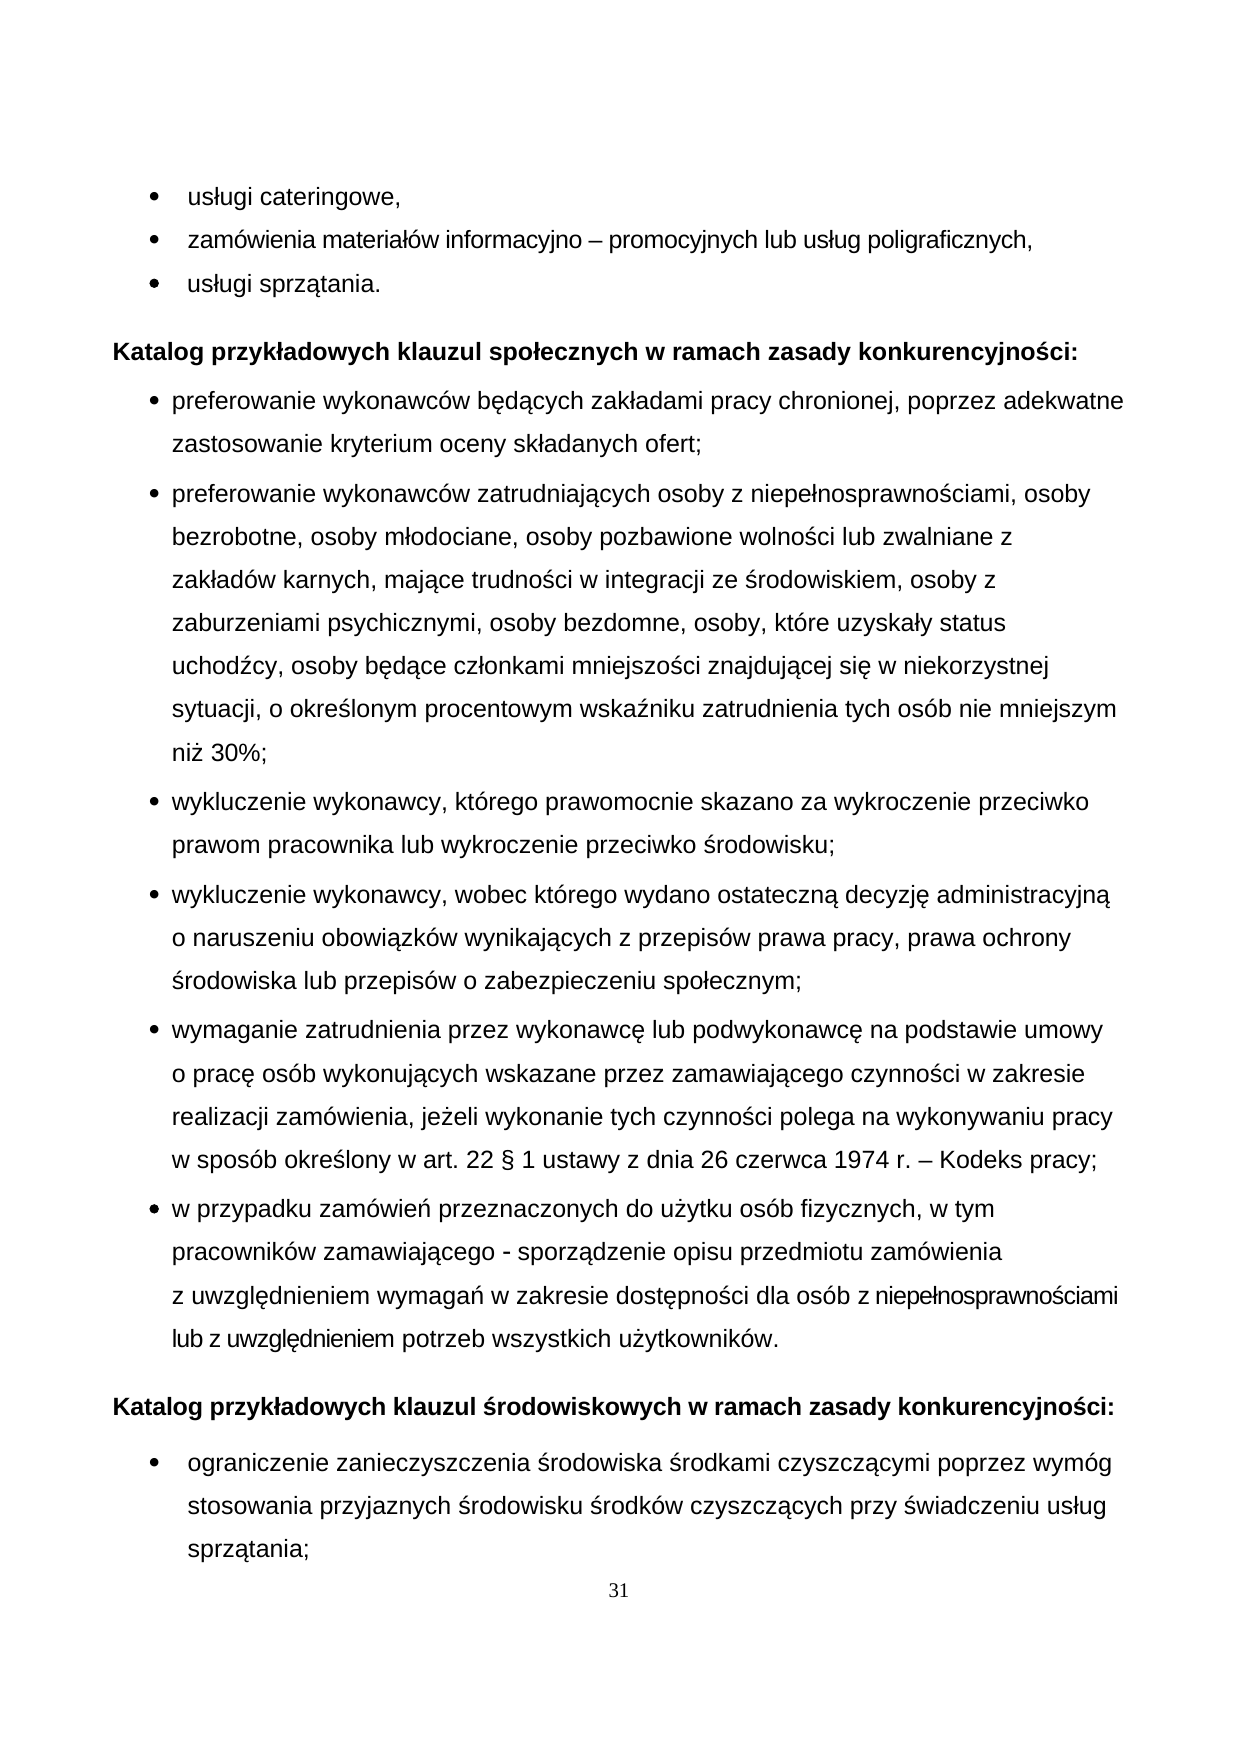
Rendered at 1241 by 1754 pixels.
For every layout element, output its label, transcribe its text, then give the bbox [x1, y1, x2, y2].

list wykluczenie wykonawcy, wobec którego wydano ostateczną decyzję administracyjną o naruszeniu obowiązków wynikających z przepisów prawa pracy, prawa ochrony środowiska lub przepisów o zabezpieczeniu społecznym; [150, 879, 1125, 995]
list preferowanie wykonawców będących zakładami pracy chronionej, poprzez adekwatne zastosowanie kryterium oceny składanych ofert; [150, 386, 1125, 458]
list w przypadku zamówień przeznaczonych do użytku osób fizycznych, w tym pracowników zamawiającego sporządzenie opisu przedmiotu zamówienia z uwzględnieniem wymagań w zakresie dostępności dla osób z niepełnosprawnościami lub z uwzględnieniem potrzeb wszystkich użytkowników. [150, 1194, 1125, 1352]
list wymaganie zatrudnienia przez wykonawcę lub podwykonawcę na podstawie umowy o pracę osób wykonujących wskazane przez zamawiającego czynności w zakresie realizacji zamówienia, jeżeli wykonanie tych czynności polega na wykonywaniu pracy w sposób określony w art. 22 § 1 ustawy z dnia 26 czerwca 1974 r. – Kodeks pracy; [150, 1015, 1125, 1173]
list ograniczenie zanieczyszczenia środowiska środkami czyszczącymi poprzez wymóg stosowania przyjaznych środowisku środków czyszczących przy świadczeniu usług sprzątania; [150, 1447, 1125, 1563]
list usługi sprzątania. [150, 268, 1125, 297]
text Katalog przykładowych klauzul społecznych w ramach zasady konkurencyjności: [112, 337, 1125, 366]
text Katalog przykładowych klauzul środowiskowych w ramach zasady konkurencyjności: [112, 1392, 1125, 1421]
list zamówienia materiałów informacyjno – promocyjnych lub usług poligraficznych, [150, 225, 1125, 254]
list preferowanie wykonawców zatrudniających osoby z niepełnosprawnościami, osoby bezrobotne, osoby młodociane, osoby pozbawione wolności lub zwalniane z zakładów karnych, mające trudności w integracji ze środowiskiem, osoby z zaburzeniami psychicznymi, osoby bezdomne, osoby, które uzyskały status uchodźcy, osoby będące członkami mniejszości znajdującej się w niekorzystnej sytuacji, o określonym procentowym wskaźniku zatrudnienia tych osób nie mniejszym niż 30%; [150, 479, 1125, 766]
list wykluczenie wykonawcy, którego prawomocnie skazano za wykroczenie przeciwko prawom pracownika lub wykroczenie przeciwko środowisku; [150, 787, 1125, 859]
list usługi cateringowe, [150, 182, 1125, 211]
